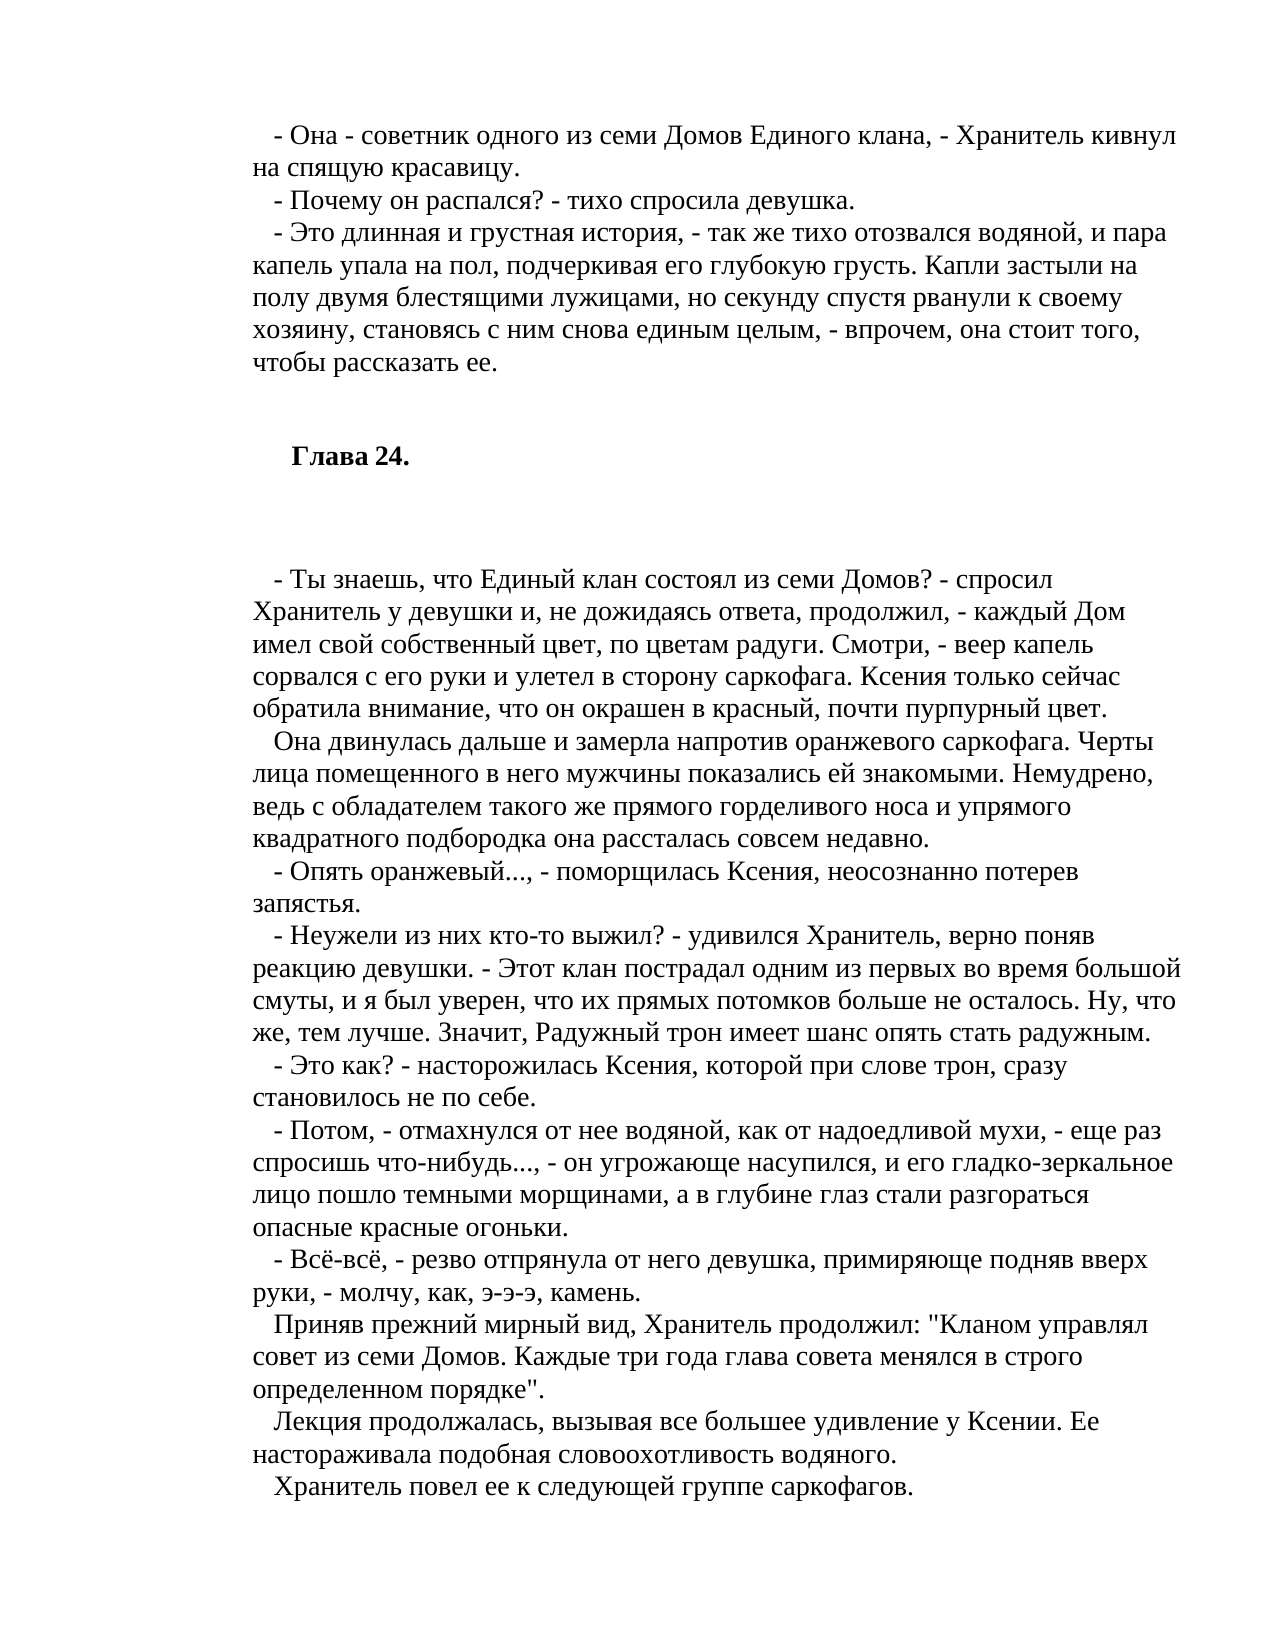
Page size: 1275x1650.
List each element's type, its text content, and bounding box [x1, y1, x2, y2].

text - Потом, - отмахнулся от нее водяной, как от надоедливой мухи, - еще раз спросишь что-нибудь..., - он угрожающе насупился, и его гладко-зеркальное лицо пошло темными морщинами, а в глубине глаз стали разгораться опасные красные огоньки. [252, 1113, 1186, 1242]
text Приняв прежний мирный вид, Хранитель продолжил: "Кланом управлял совет из семи Домов. Каждые три года глава совета менялся в строго определенном порядке". [252, 1307, 1186, 1404]
text - Это как? - насторожилась Ксения, которой при слове трон, сразу становилось не по себе. [252, 1048, 1186, 1113]
text Лекция продолжалась, вызывая все большее удивление у Ксении. Ее настораживала подобная словоохотливость водяного. [252, 1404, 1186, 1469]
subtitle Глава 24. [177, 439, 1186, 471]
text - Опять оранжевый..., - поморщилась Ксения, неосознанно потерев запястья. [252, 853, 1186, 918]
text Она двинулась дальше и замерла напротив оранжевого саркофага. Черты лица помещенного в него мужчины показались ей знакомыми. Немудрено, ведь с обладателем такого же прямого горделивого носа и упрямого квадратного подбородка она рассталась совсем недавно. [252, 724, 1186, 853]
text - Почему он распался? - тихо спросила девушка. [252, 183, 1186, 215]
text - Ты знаешь, что Единый клан состоял из семи Домов? - спросил Хранитель у девушки и, не дожидаясь ответа, продолжил, - каждый Дом имел свой собственный цвет, по цветам радуги. Смотри, - веер капель сорвался с его руки и улетел в сторону саркофага. Ксения только сейчас обратила внимание, что он окрашен в красный, почти пурпурный цвет. [252, 562, 1186, 724]
text - Неужели из них кто-то выжил? - удивился Хранитель, верно поняв реакцию девушки. - Этот клан пострадал одним из первых во время большой смуты, и я был уверен, что их прямых потомков больше не осталось. Ну, что же, тем лучше. Значит, Радужный трон имеет шанс опять стать радужным. [252, 918, 1186, 1048]
text - Всё-всё, - резво отпрянула от него девушка, примиряюще подняв вверх руки, - молчу, как, э-э-э, камень. [252, 1242, 1186, 1307]
text - Она - советник одного из семи Домов Единого клана, - Хранитель кивнул на спящую красавицу. [252, 118, 1186, 183]
text - Это длинная и грустная история, - так же тихо отозвался водяной, и пара капель упала на пол, подчеркивая его глубокую грусть. Капли застыли на полу двумя блестящими лужицами, но секунду спустя рванули к своему хозяину, становясь с ним снова единым целым, - впрочем, она стоит того, чтобы рассказать ее. [252, 215, 1186, 377]
text Хранитель повел ее к следующей группе саркофагов. [252, 1469, 1186, 1501]
